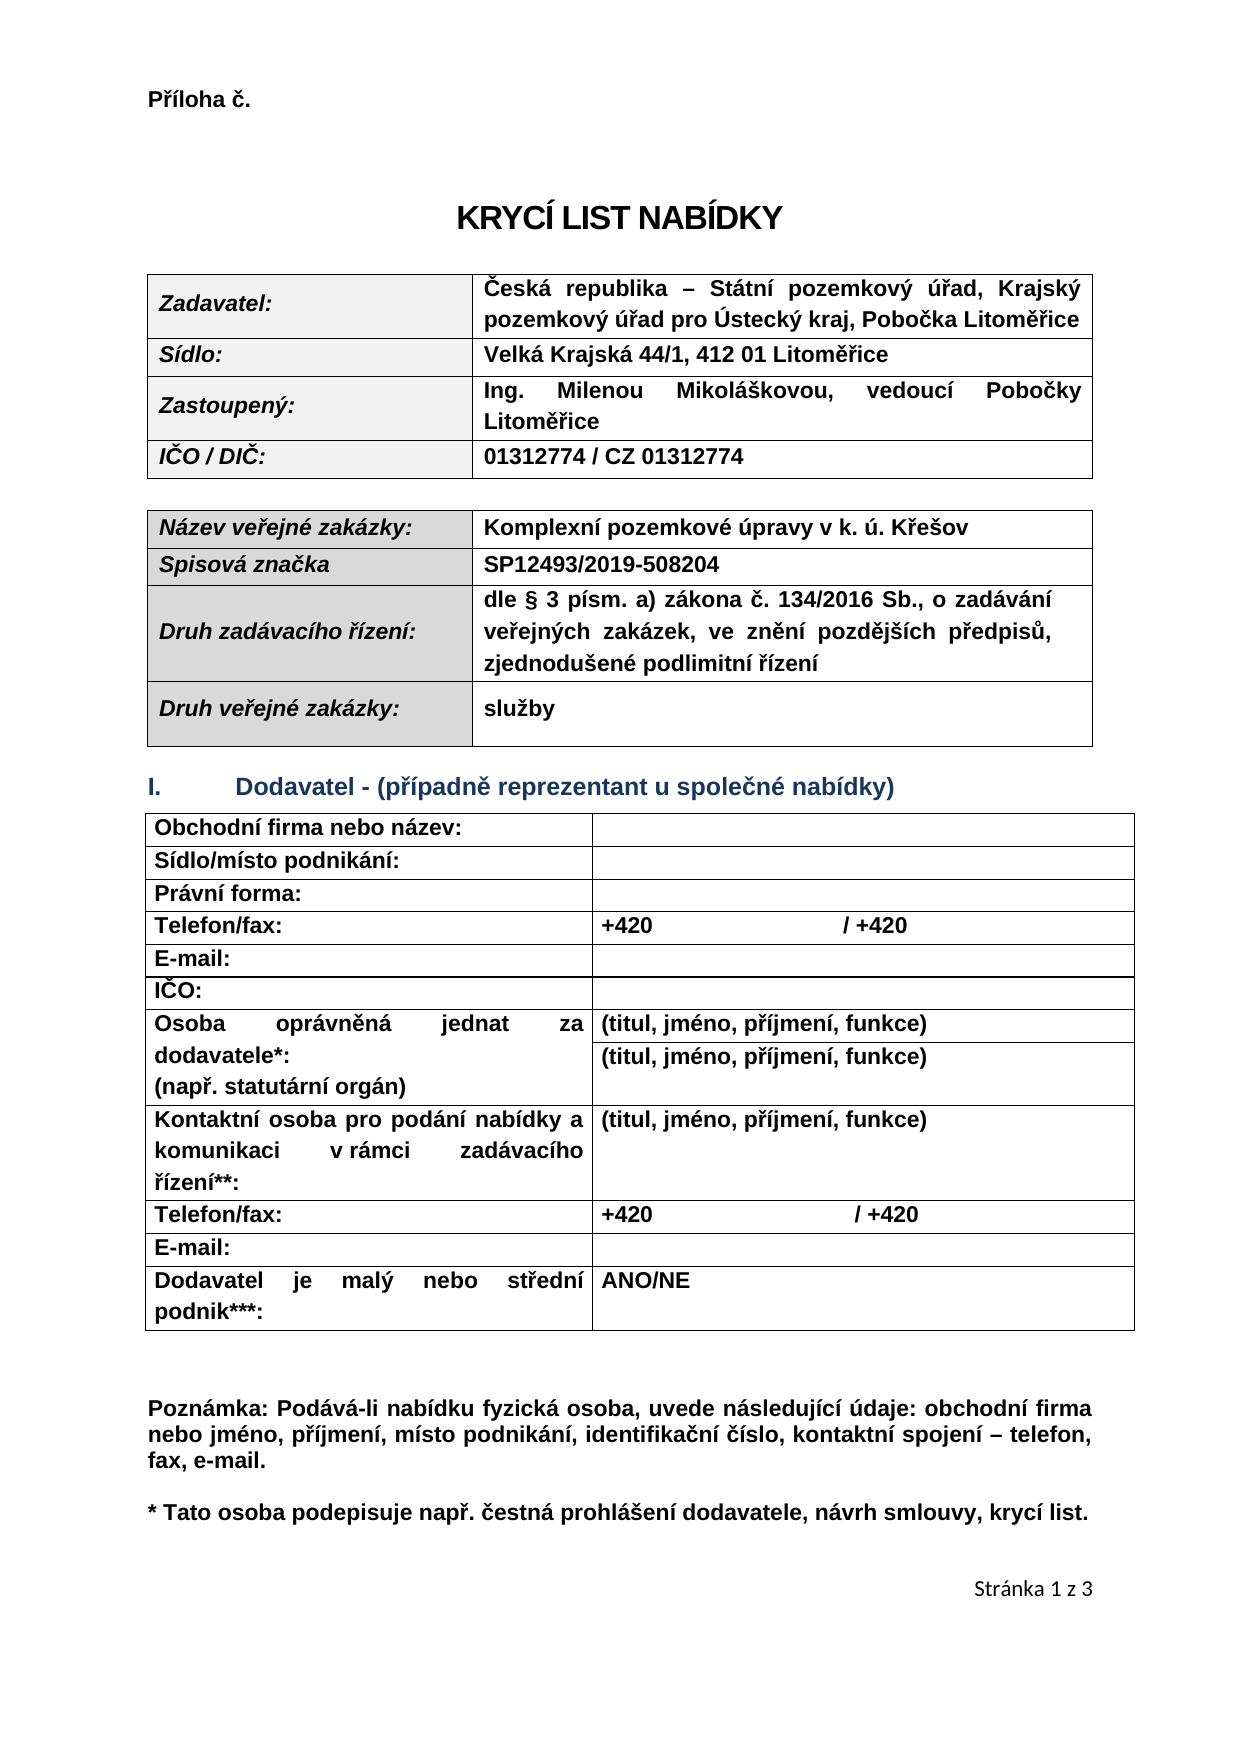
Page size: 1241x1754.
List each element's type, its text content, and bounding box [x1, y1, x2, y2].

table_cell ANO/NE [593, 1267, 1134, 1330]
table_cell [593, 978, 1134, 1009]
table_cell (titul, jméno, příjmení, funkce) [593, 1010, 1134, 1042]
table_cell Dodavatel je malý nebo střední podnik***: [146, 1267, 592, 1330]
table_cell služby [473, 682, 1092, 746]
table_cell Telefon/fax: [146, 1201, 592, 1233]
table_cell (titul, jméno, příjmení, funkce) [593, 1106, 1134, 1200]
table_cell Velká Krajská 44/1, 412 01 Litoměřice [473, 339, 1092, 376]
table_cell Druh zadávacího řízení: [148, 586, 472, 681]
table_cell E-mail: [146, 1234, 592, 1266]
table_cell [593, 945, 1134, 976]
title Krycí list nabídky [148, 198, 1093, 236]
table_header Název veřejné zakázky: [148, 511, 472, 548]
table_cell Druh veřejné zakázky: [148, 682, 472, 746]
table_cell 01312774 / CZ 01312774 [473, 441, 1092, 477]
table_header Zadavatel: [148, 275, 472, 338]
table_cell Osoba oprávněná jednat za dodavatele*: (např. statutární orgán) [146, 1010, 592, 1105]
table_cell [593, 847, 1134, 878]
table_cell Spisová značka [148, 549, 472, 585]
table_cell +420 / +420 [593, 1201, 1134, 1233]
table_header Komplexní pozemkové úpravy v k. ú. Křešov [473, 511, 1092, 548]
table_cell Právní forma: [146, 880, 592, 911]
text Poznámka: Podává-li nabídku fyzická osoba, uvede následující údaje: obchodní firma nebo jméno, příjmení, místo podnikání, identifikační číslo, kontaktní spojení – telefon, fax, e-mail. [148, 1395, 1093, 1474]
table_cell Kontaktní osoba pro podání nabídky a komunikaci v rámci zadávacího řízení**: [146, 1106, 592, 1200]
table_cell Telefon/fax: [146, 912, 592, 944]
table_cell Sídlo/místo podnikání: [146, 847, 592, 878]
table_cell Sídlo: [148, 339, 472, 376]
text * Tato osoba podepisuje např. čestná prohlášení dodavatele, návrh smlouvy, krycí list. [148, 1499, 1093, 1525]
table_cell Zastoupený: [148, 377, 472, 440]
table_cell [593, 880, 1134, 911]
table_cell IČO: [146, 978, 592, 1009]
table_cell +420 / +420 [593, 912, 1134, 944]
table_cell SP12493/2019-508204 [473, 549, 1092, 585]
table_header [593, 814, 1134, 846]
table_cell IČO / DIČ: [148, 441, 472, 477]
table_cell (titul, jméno, příjmení, funkce) [593, 1043, 1134, 1105]
table_cell Ing. Milenou Mikoláškovou, vedoucí Pobočky Litoměřice [473, 377, 1092, 440]
table_cell E-mail: [146, 945, 592, 976]
table_header Obchodní firma nebo název: [146, 814, 592, 846]
table_cell dle § 3 písm. a) zákona č. 134/2016 Sb., o zadávání veřejných zakázek, ve znění pozdějších předpisů, zjednodušené podlimitní řízení [473, 586, 1092, 681]
table_cell [593, 1234, 1134, 1266]
table_header Česká republika – Státní pozemkový úřad, Krajský pozemkový úřad pro Ústecký kraj, Pobočka Litoměřice [473, 275, 1092, 338]
subtitle Dodavatel - (případně reprezentant u společné nabídky) [148, 772, 1093, 801]
